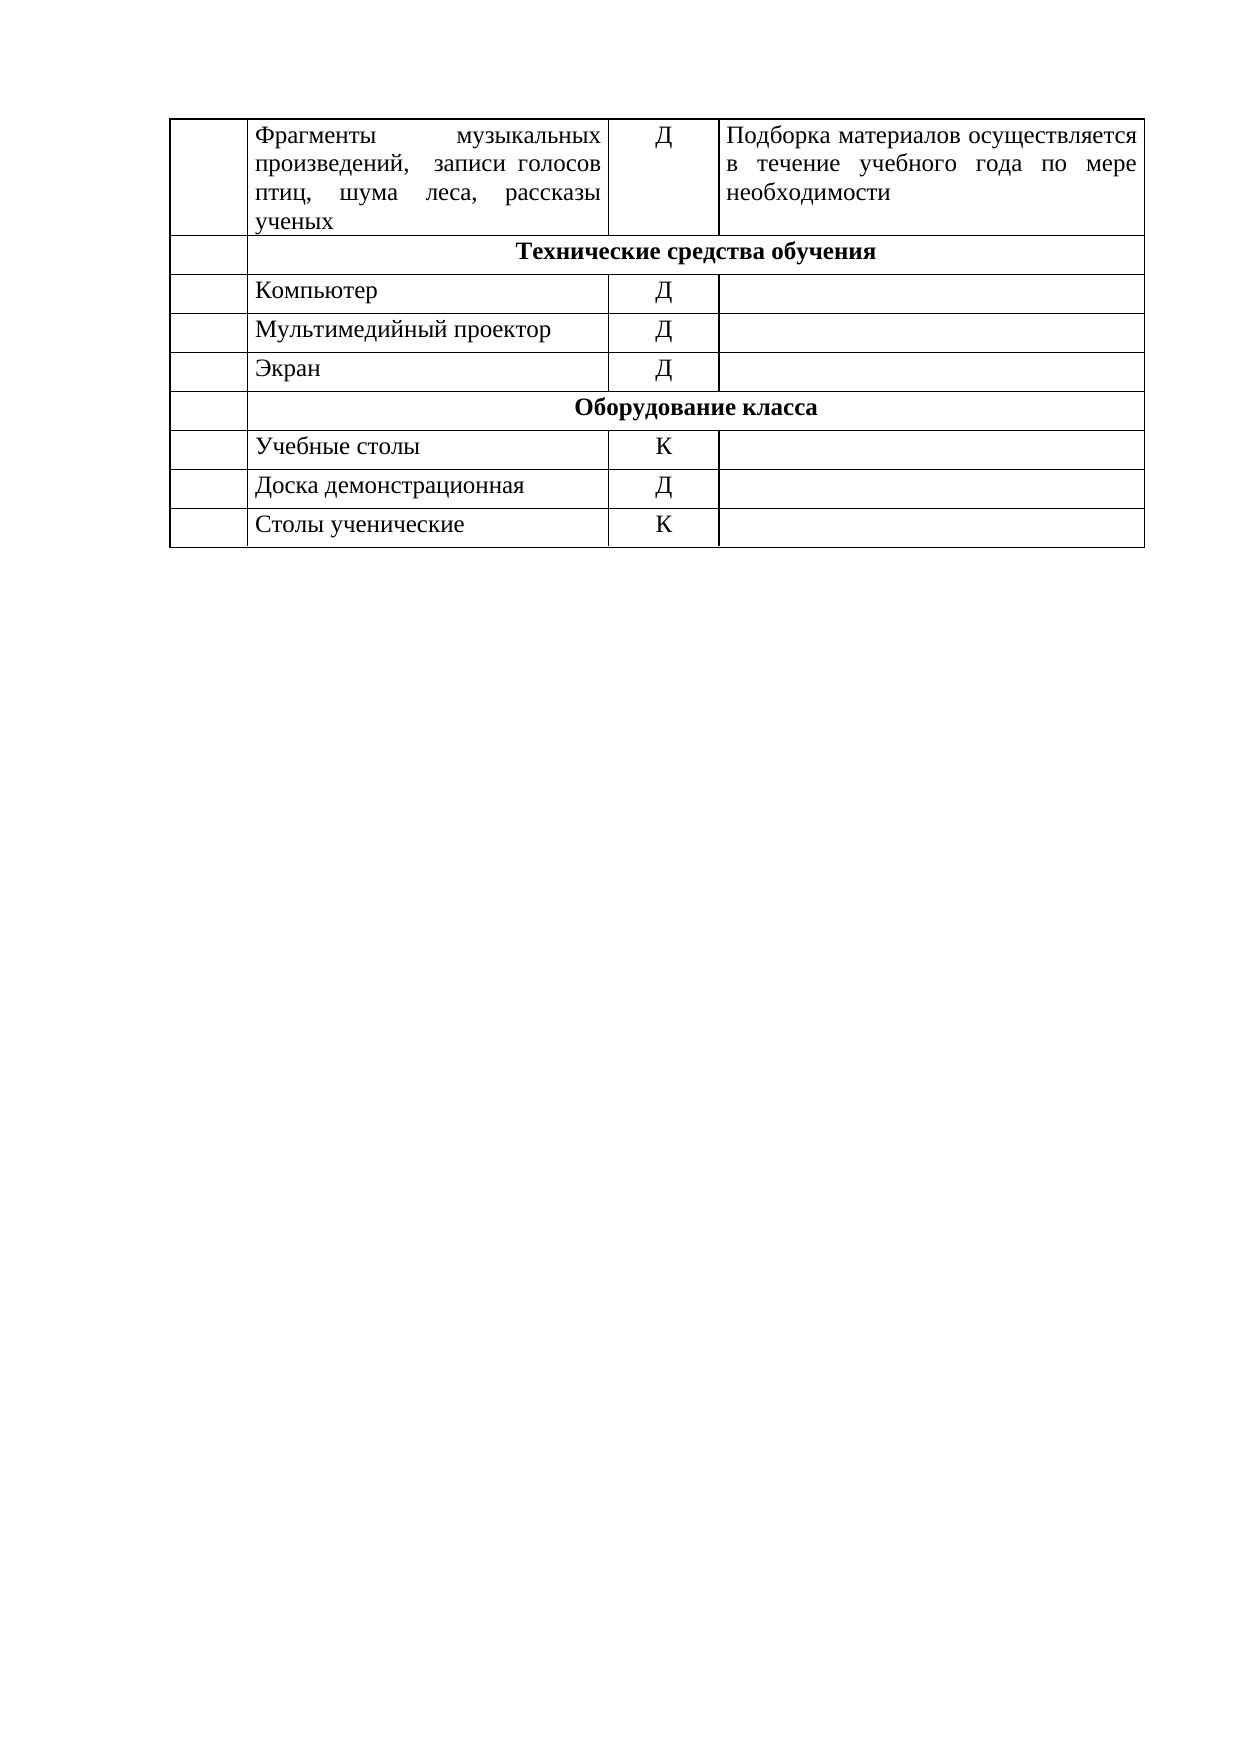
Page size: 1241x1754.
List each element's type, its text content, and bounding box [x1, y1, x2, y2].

table_cell [720, 470, 1144, 507]
table_cell Учебные столы [248, 431, 608, 468]
table_cell [720, 431, 1144, 468]
table_cell К [609, 431, 718, 468]
table_cell Доска демонстрационная [248, 470, 608, 507]
table_cell [171, 275, 247, 313]
table_cell Технические средства обучения [248, 236, 1144, 274]
table_cell Подборка материалов осуществляется в течение учебного года по мере необходимости [720, 120, 1144, 235]
table_cell Столы ученические [248, 509, 608, 546]
table_cell Д [609, 314, 718, 352]
table_cell К [609, 509, 718, 546]
table_cell [171, 509, 247, 546]
table_cell [720, 275, 1144, 313]
table_cell Д [609, 120, 718, 235]
table_cell [171, 314, 247, 352]
table_cell [171, 392, 247, 429]
table_cell Фрагменты музыкальных произведений, записи голосов птиц, шума леса, рассказы ученых [248, 120, 608, 235]
table_cell [171, 236, 247, 274]
table_cell Экран [248, 353, 608, 391]
table_cell Д [609, 353, 718, 391]
table_cell [171, 431, 247, 468]
table_cell Д [609, 470, 718, 507]
table_cell [171, 120, 247, 235]
table_cell [171, 470, 247, 507]
table_cell Д [609, 275, 718, 313]
table_cell [720, 509, 1144, 546]
table_cell [720, 314, 1144, 352]
table_cell Компьютер [248, 275, 608, 313]
table_cell [171, 353, 247, 391]
table_cell Оборудование класса [248, 392, 1144, 429]
table_cell Мультимедийный проектор [248, 314, 608, 352]
table_cell [720, 353, 1144, 391]
